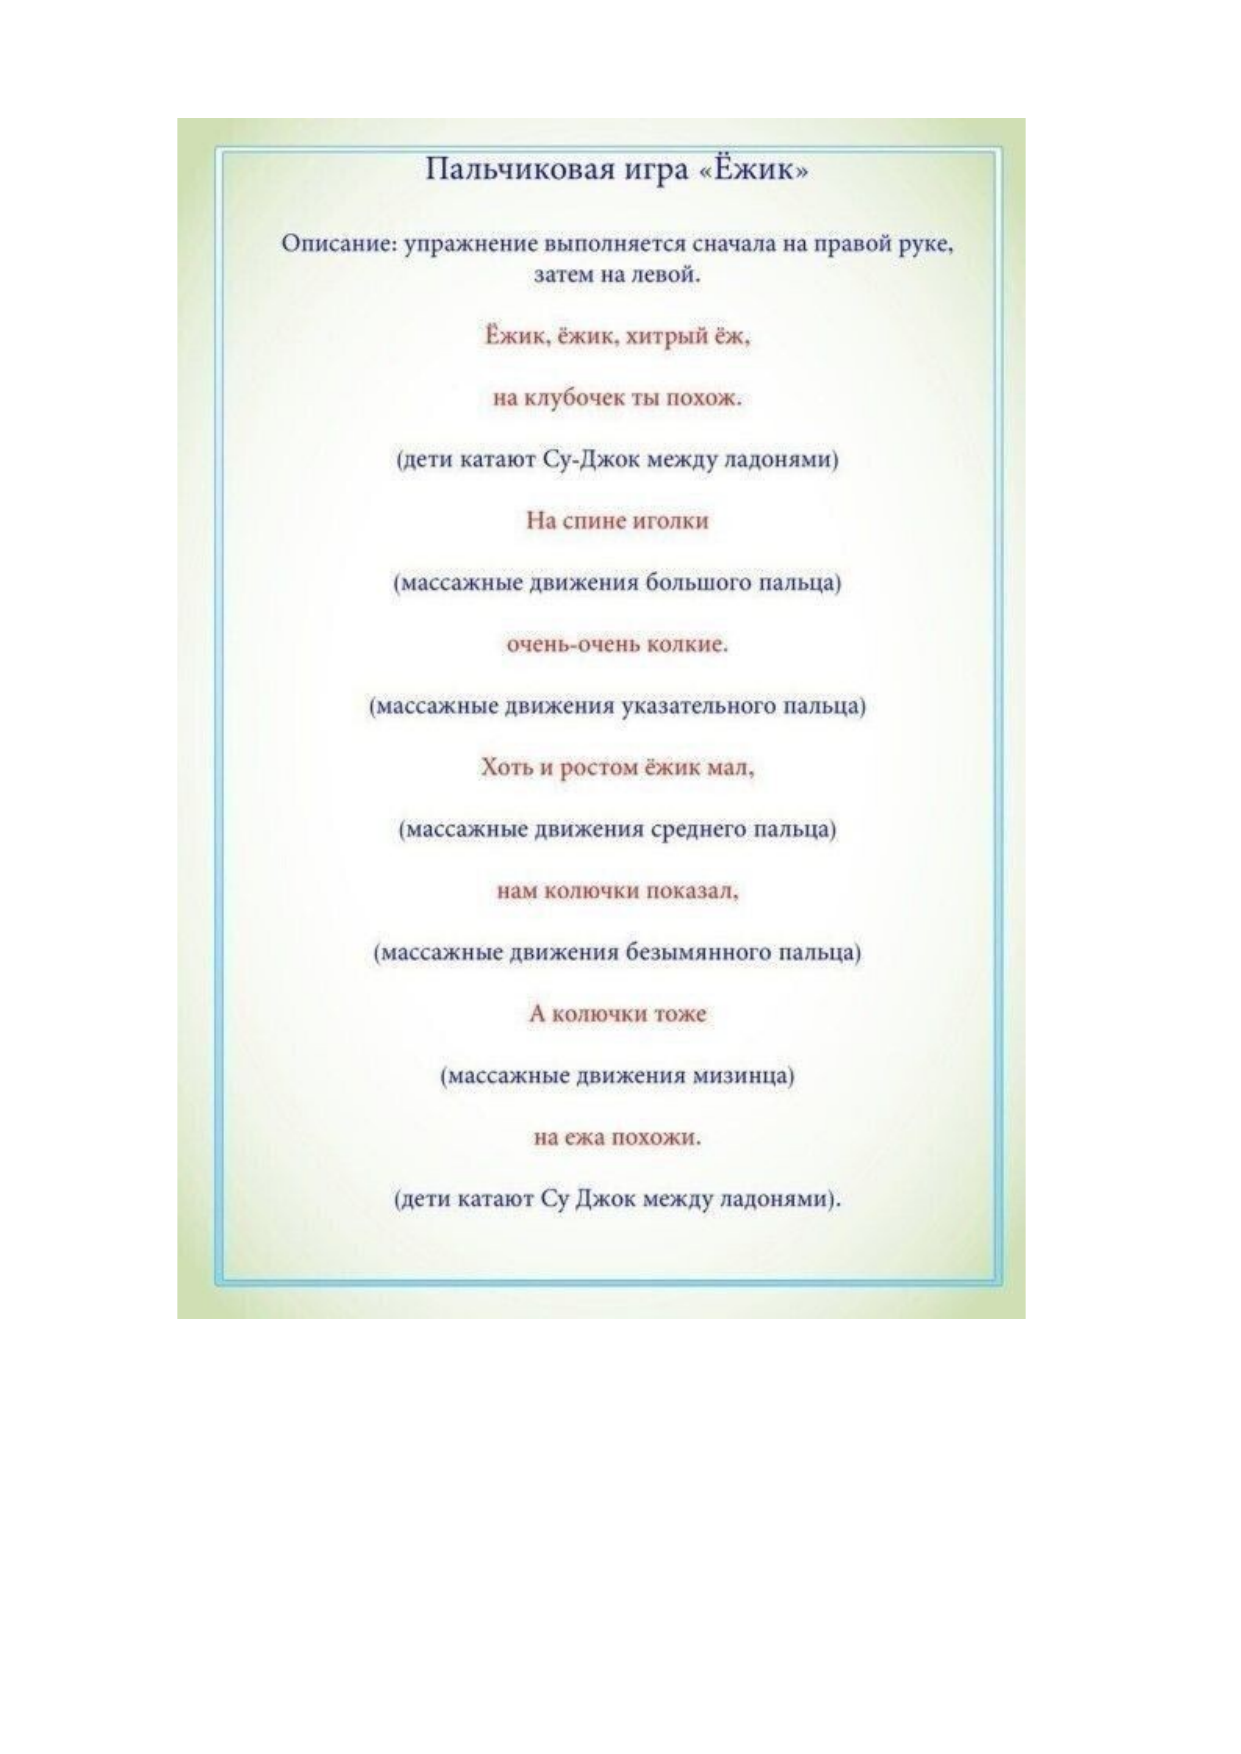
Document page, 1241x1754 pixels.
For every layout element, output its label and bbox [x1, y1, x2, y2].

picture [177, 118, 1026, 1319]
